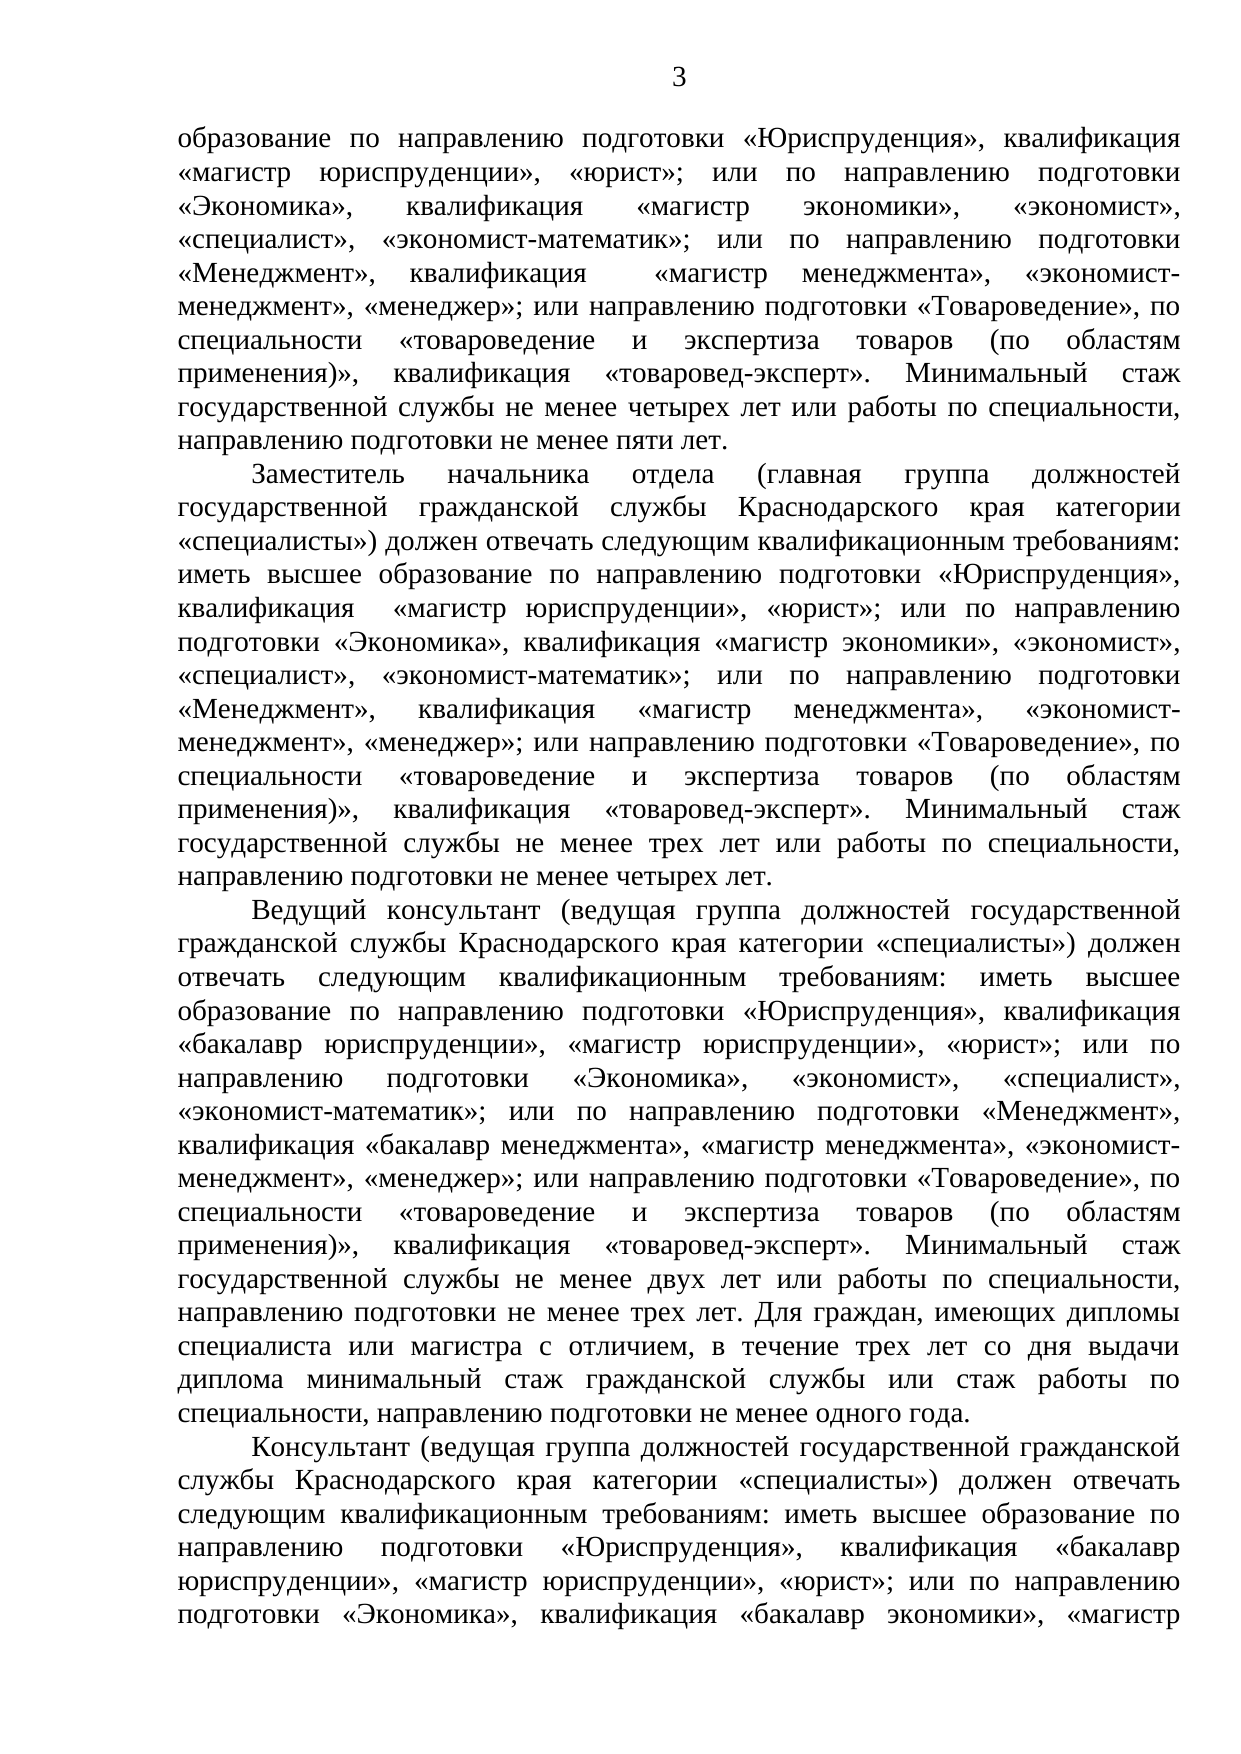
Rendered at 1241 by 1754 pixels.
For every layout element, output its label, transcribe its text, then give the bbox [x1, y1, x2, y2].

text Ведущий консультант (ведущая группа должностей государственной гражданской службы Краснодарского края категории «специалисты») должен отвечать следующим квалификационным требованиям: иметь высшее образование по направлению подготовки «Юриспруденция», квалификация «бакалавр юриспруденции», «магистр юриспруденции», «юрист»; или по направлению подготовки «Экономика», «экономист», «специалист», «экономист-математик»; или по направлению подготовки «Менеджмент», квалификация «бакалавр менеджмента», «магистр менеджмента», «экономист-менеджмент», «менеджер»; или направлению подготовки «Товароведение», по специальности «товароведение и экспертиза товаров (по областям применения)», квалификация «товаровед-эксперт». Минимальный стаж государственной службы не менее двух лет или работы по специальности, направлению подготовки не менее трех лет. Для граждан, имеющих дипломы специалиста или магистра с отличием, в течение трех лет со дня выдачи диплома минимальный стаж гражданской службы или стаж работы по специальности, направлению подготовки не менее одного года. [177, 892, 1181, 1429]
text Заместитель начальника отдела (главная группа должностей государственной гражданской службы Краснодарского края категории «специалисты») должен отвечать следующим квалификационным требованиям: иметь высшее образование по направлению подготовки «Юриспруденция», квалификация «магистр юриспруденции», «юрист»; или по направлению подготовки «Экономика», квалификация «магистр экономики», «экономист», «специалист», «экономист-математик»; или по направлению подготовки «Менеджмент», квалификация «магистр менеджмента», «экономист-менеджмент», «менеджер»; или направлению подготовки «Товароведение», по специальности «товароведение и экспертиза товаров (по областям применения)», квалификация «товаровед-эксперт». Минимальный стаж государственной службы не менее трех лет или работы по специальности, направлению подготовки не менее четырех лет. [177, 456, 1181, 892]
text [177, 1429, 1181, 1630]
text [177, 121, 1181, 456]
